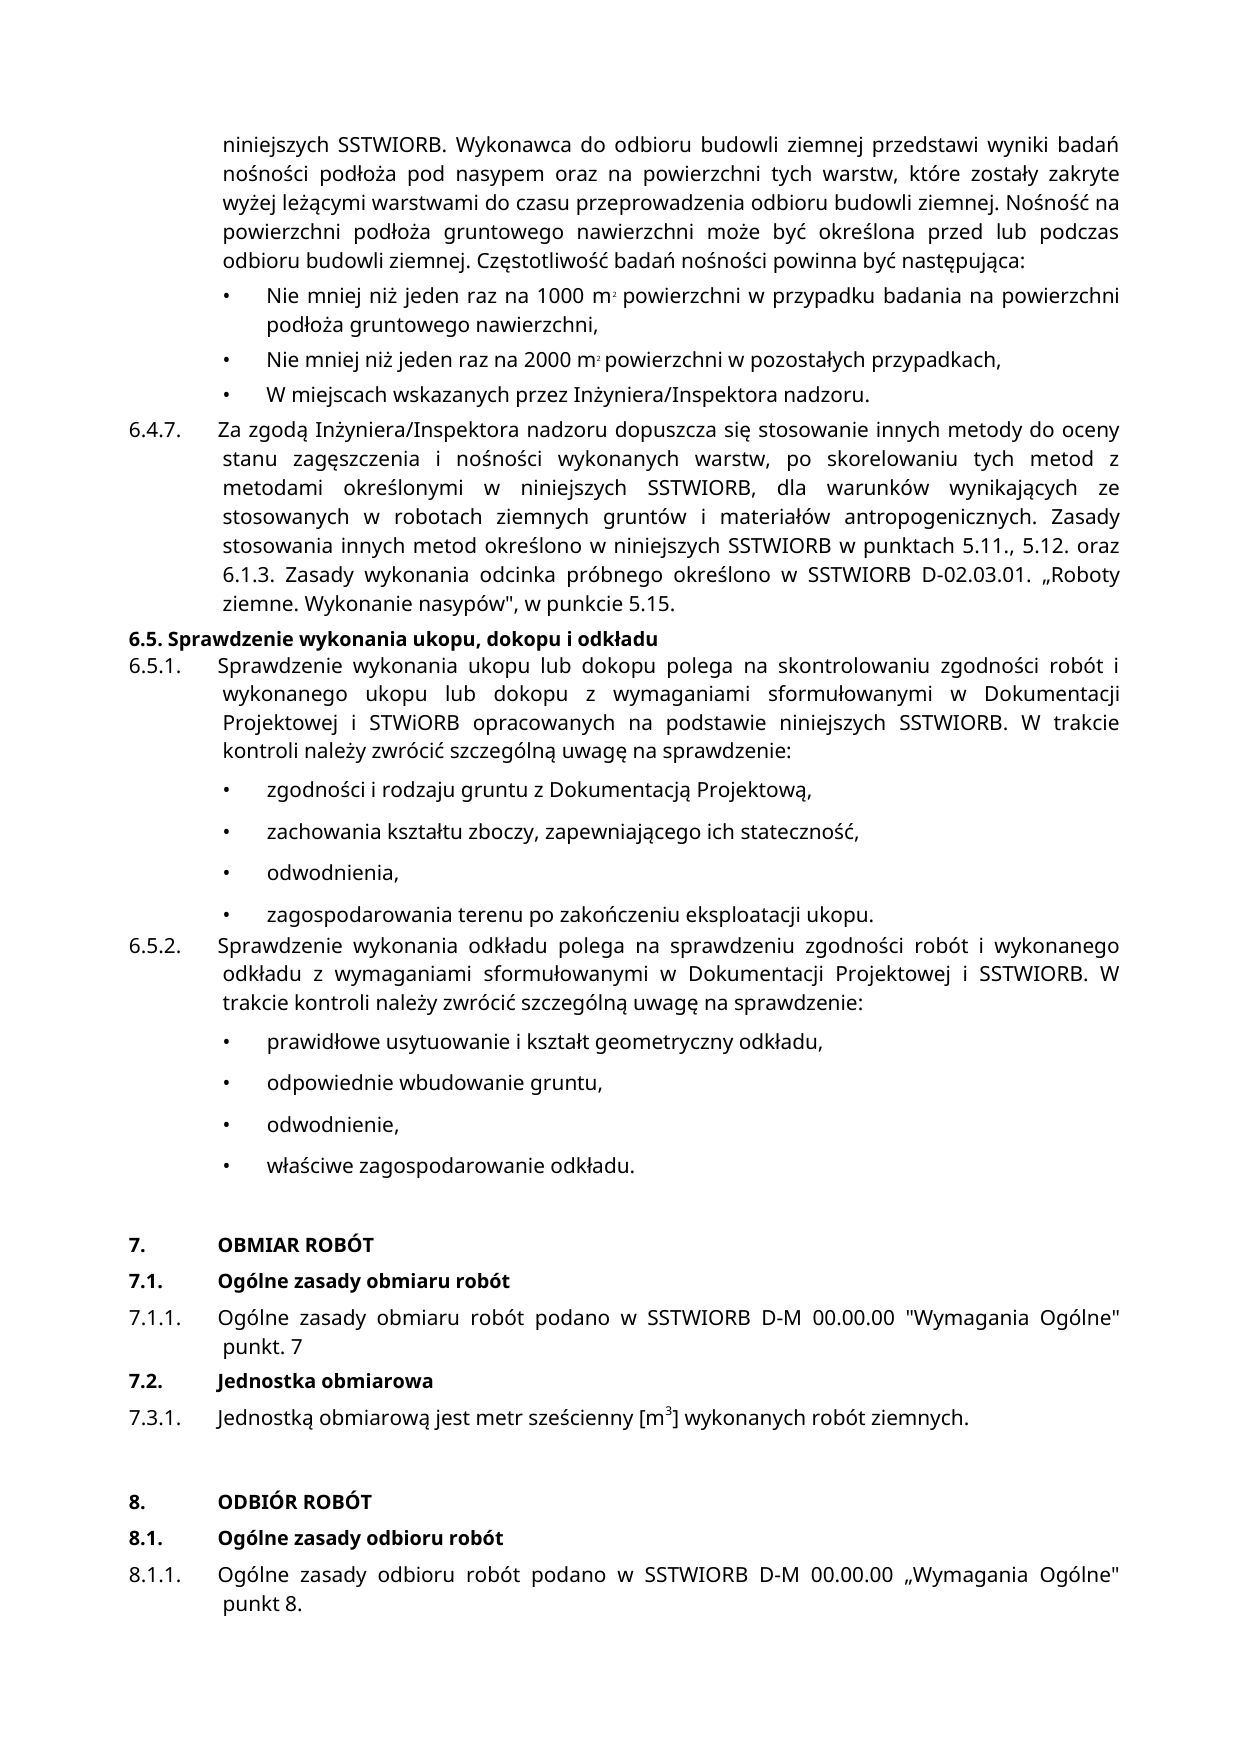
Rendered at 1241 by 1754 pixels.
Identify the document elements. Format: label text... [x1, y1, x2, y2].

list odwodnienie, [222, 1099, 1177, 1140]
list Jednostką obmiarową jest metr sześcienny [m3] wykonanych robót ziemnych. [129, 1408, 1177, 1429]
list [129, 129, 1121, 274]
list odpowiednie wbudowanie gruntu, [222, 1057, 1177, 1099]
list prawidłowe usytuowanie i kształt geometryczny odkładu, [222, 1016, 1177, 1057]
list Ogólne zasady obmiaru robót [129, 1273, 1177, 1293]
text 6.5. Sprawdzenie wykonania ukopu, dokopu i odkładu [129, 631, 1177, 650]
list zgodności i rodzaju gruntu z Dokumentacją Projektową, [222, 764, 1177, 806]
list zachowania kształtu zboczy, zapewniającego ich stateczność, [222, 806, 1177, 847]
list zagospodarowania terenu po zakończeniu eksploatacji ukopu. [222, 889, 1177, 930]
list OBMIAR ROBÓT [129, 1237, 1177, 1257]
list właściwe zagospodarowanie odkładu. [222, 1140, 1177, 1182]
list W miejscach wskazanych przez Inżyniera/Inspektora nadzoru. [222, 386, 1177, 406]
list ODBIÓR ROBÓT [129, 1493, 1177, 1513]
list Nie mniej niż jeden raz na 2000 m2 powierzchni w pozostałych przypadkach, [222, 351, 1177, 372]
list Sprawdzenie wykonania odkładu polega na sprawdzeniu zgodności robót i wykonanego odkładu z wymaganiami sformułowanymi w Dokumentacji Projektowej i SSTWIORB. W trakcie kontroli należy zwrócić szczególną uwagę na sprawdzenie: [129, 930, 1121, 1016]
list Jednostka obmiarowa [129, 1373, 1177, 1393]
list Nie mniej niż jeden raz na 1000 m2 powierzchni w przypadku badania na powierzchni podłoża gruntowego nawierzchni, [222, 280, 1121, 338]
list Ogólne zasady obmiaru robót podano w SSTWIORB D-M 00.00.00 "Wymagania Ogólne" punkt. 7 [129, 1303, 1121, 1360]
list Za zgodą Inżyniera/Inspektora nadzoru dopuszcza się stosowanie innych metody do oceny stanu zagęszczenia i nośności wykonanych warstw, po skorelowaniu tych metod z metodami określonymi w niniejszych SSTWIORB, dla warunków wynikających ze stosowanych w robotach ziemnych gruntów i materiałów antropogenicznych. Zasady stosowania innych metod określono w niniejszych SSTWIORB w punktach 5.11., 5.12. oraz 6.1.3. Zasady wykonania odcinka próbnego określono w SSTWIORB D-02.03.01. „Roboty ziemne. Wykonanie nasypów", w punkcie 5.15. [129, 414, 1121, 617]
list Ogólne zasady odbioru robót [129, 1529, 1177, 1549]
list odwodnienia, [222, 847, 1177, 889]
list Ogólne zasady odbioru robót podano w SSTWIORB D-M 00.00.00 „Wymagania Ogólne" punkt 8. [129, 1559, 1121, 1618]
list Sprawdzenie wykonania ukopu lub dokopu polega na skontrolowaniu zgodności robót i wykonanego ukopu lub dokopu z wymaganiami sformułowanymi w Dokumentacji Projektowej i STWiORB opracowanych na podstawie niniejszych SSTWIORB. W trakcie kontroli należy zwrócić szczególną uwagę na sprawdzenie: [129, 650, 1121, 764]
